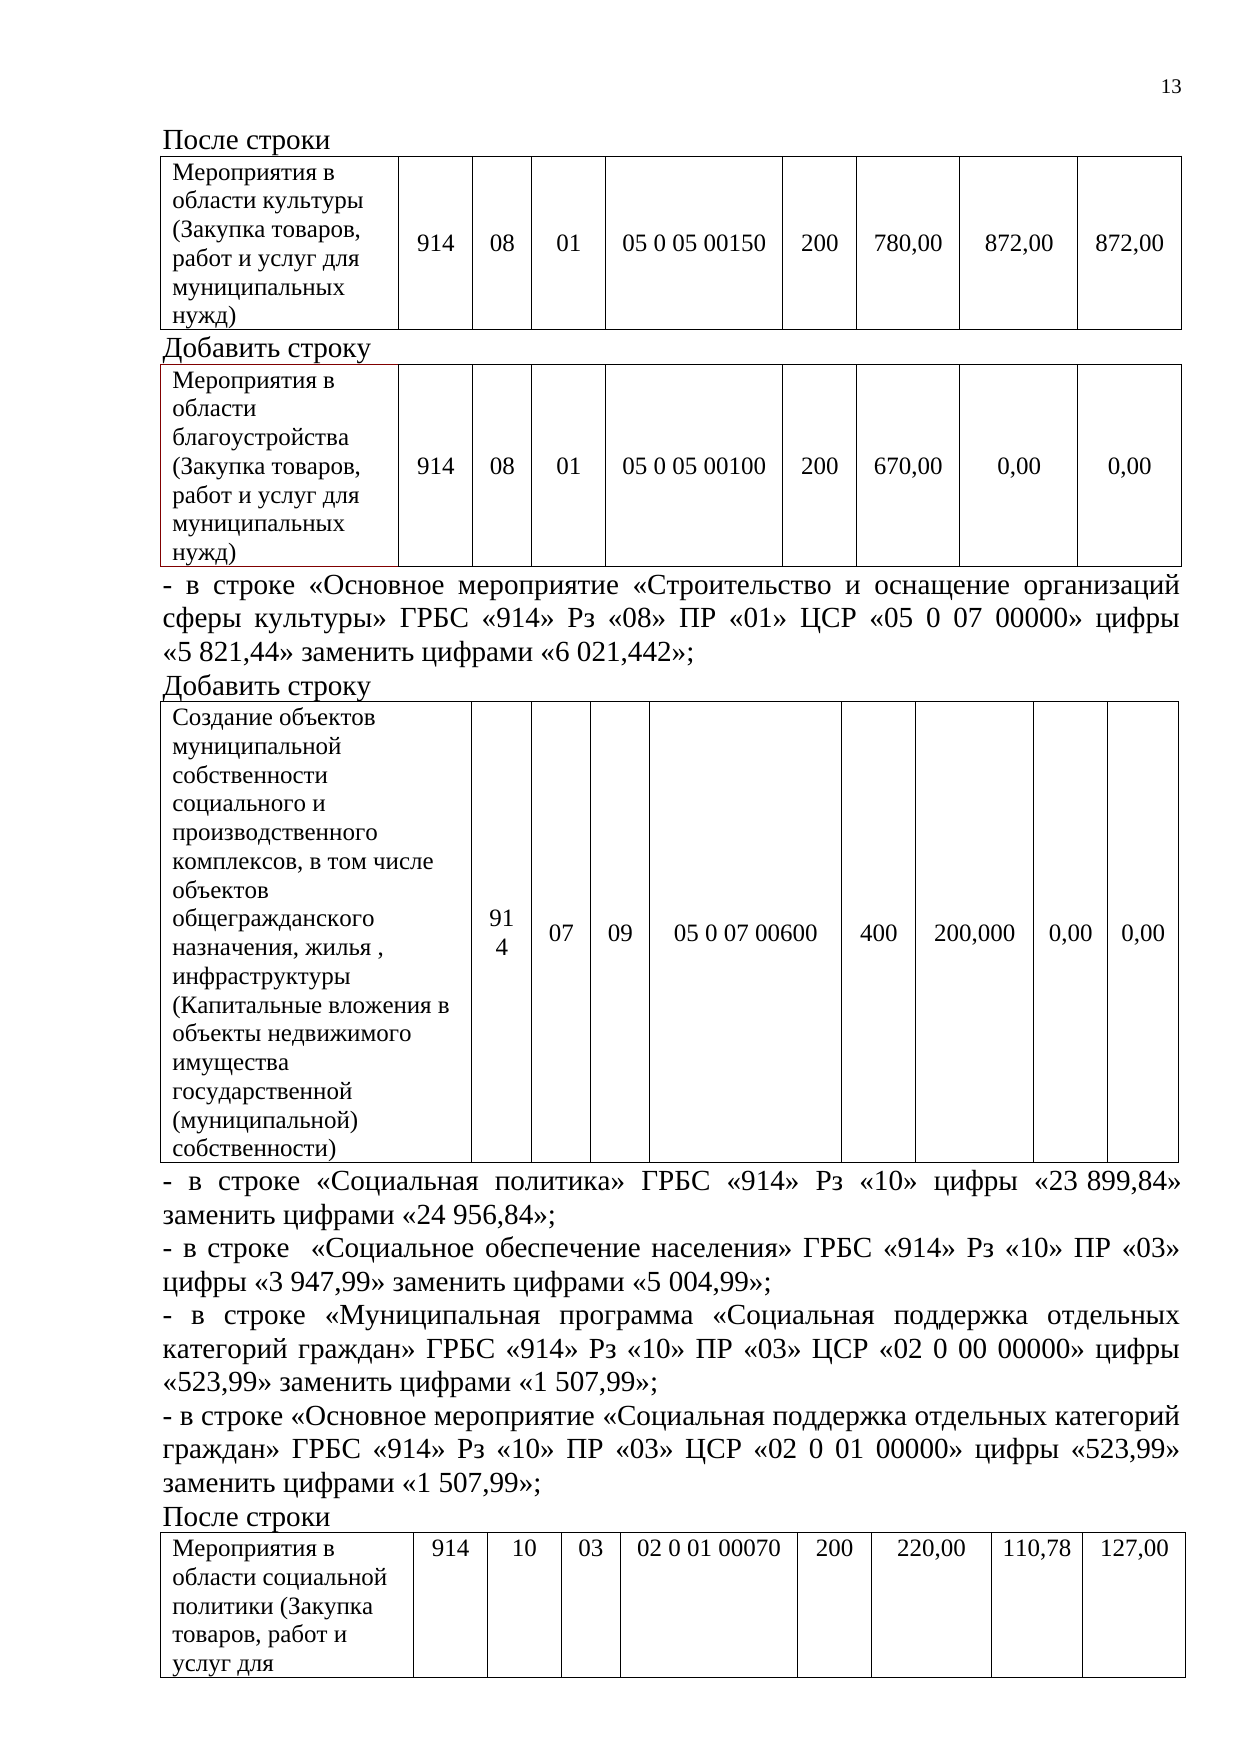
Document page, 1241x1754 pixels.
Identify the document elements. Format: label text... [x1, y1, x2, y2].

text После строки [162, 1499, 1181, 1532]
table_header 09 [591, 702, 649, 1162]
table_header 10 [488, 1533, 561, 1677]
table_header 05 0 07 00600 [650, 702, 841, 1162]
text - в строке «Муниципальная программа «Социальная поддержка отдельных категорий граждан» ГРБС «914» Рз «10» ПР «03» ЦСР «02 0 00 00000» цифры «523,99» заменить цифрами «1 507,99»; [162, 1297, 1181, 1398]
table_header 200 [783, 157, 856, 329]
text - в строке «Основное мероприятие «Социальная поддержка отдельных категорий граждан» ГРБС «914» Рз «10» ПР «03» ЦСР «02 0 01 00000» цифры «523,99» заменить цифрами «1 507,99»; [162, 1398, 1181, 1499]
table_header 914 [399, 365, 472, 566]
table_header 780,00 [857, 157, 959, 329]
table_header 0,00 [1078, 365, 1181, 566]
table_header 220,00 [872, 1533, 991, 1677]
table_header 0,00 [1034, 702, 1107, 1162]
table_header 01 [532, 365, 605, 566]
text - в строке «Социальное обеспечение населения» ГРБС «914» Рз «10» ПР «03» цифры «3 947,99» заменить цифрами «5 004,99»; [162, 1230, 1181, 1297]
table_header 08 [473, 157, 531, 329]
table_header 07 [532, 702, 590, 1162]
table_header Мероприятия в области культуры (Закупка товаров, работ и услуг для муниципальных нужд) [161, 157, 398, 329]
text - в строке «Основное мероприятие «Строительство и оснащение организаций сферы культуры» ГРБС «914» Рз «08» ПР «01» ЦСР «05 0 07 00000» цифры «5 821,44» заменить цифрами «6 021,442»; [162, 567, 1181, 668]
text Добавить строку [162, 330, 1181, 364]
table_header 872,00 [960, 157, 1077, 329]
table_header 914 [399, 157, 472, 329]
table_header 0,00 [960, 365, 1077, 566]
table_header 670,00 [857, 365, 959, 566]
table_header 02 0 01 00070 [621, 1533, 797, 1677]
table_header 872,00 [1078, 157, 1181, 329]
text - в строке «Социальная политика» ГРБС «914» Рз «10» цифры «23 899,84» заменить цифрами «24 956,84»; [162, 1163, 1181, 1230]
table_header 200,000 [916, 702, 1033, 1162]
table_header 200 [798, 1533, 871, 1677]
table_header 914 [414, 1533, 487, 1677]
table_header 08 [473, 365, 531, 566]
table_header 01 [532, 157, 605, 329]
table_header 05 0 05 00150 [606, 157, 782, 329]
table_header 05 0 05 00100 [606, 365, 782, 566]
table_header 0,00 [1108, 702, 1178, 1162]
table_header Создание объектов муниципальной собственности социального и производственного комплексов, в том числе объектов общегражданского назначения, жилья , инфраструктуры (Капитальные вложения в объекты недвижимого имущества государственной (муниципальной) собственности) [161, 702, 471, 1162]
table_header 110,78 [992, 1533, 1082, 1677]
table_header 03 [562, 1533, 620, 1677]
table_header 914 [472, 702, 531, 1162]
table_header 200 [783, 365, 856, 566]
text После строки [162, 122, 1181, 156]
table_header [161, 1533, 413, 1677]
table_header 400 [842, 702, 915, 1162]
table_header 127,00 [1083, 1533, 1185, 1677]
text Добавить строку [162, 668, 1181, 701]
table_header Мероприятия в области благоустройства (Закупка товаров, работ и услуг для муниципальных нужд) [161, 365, 398, 566]
